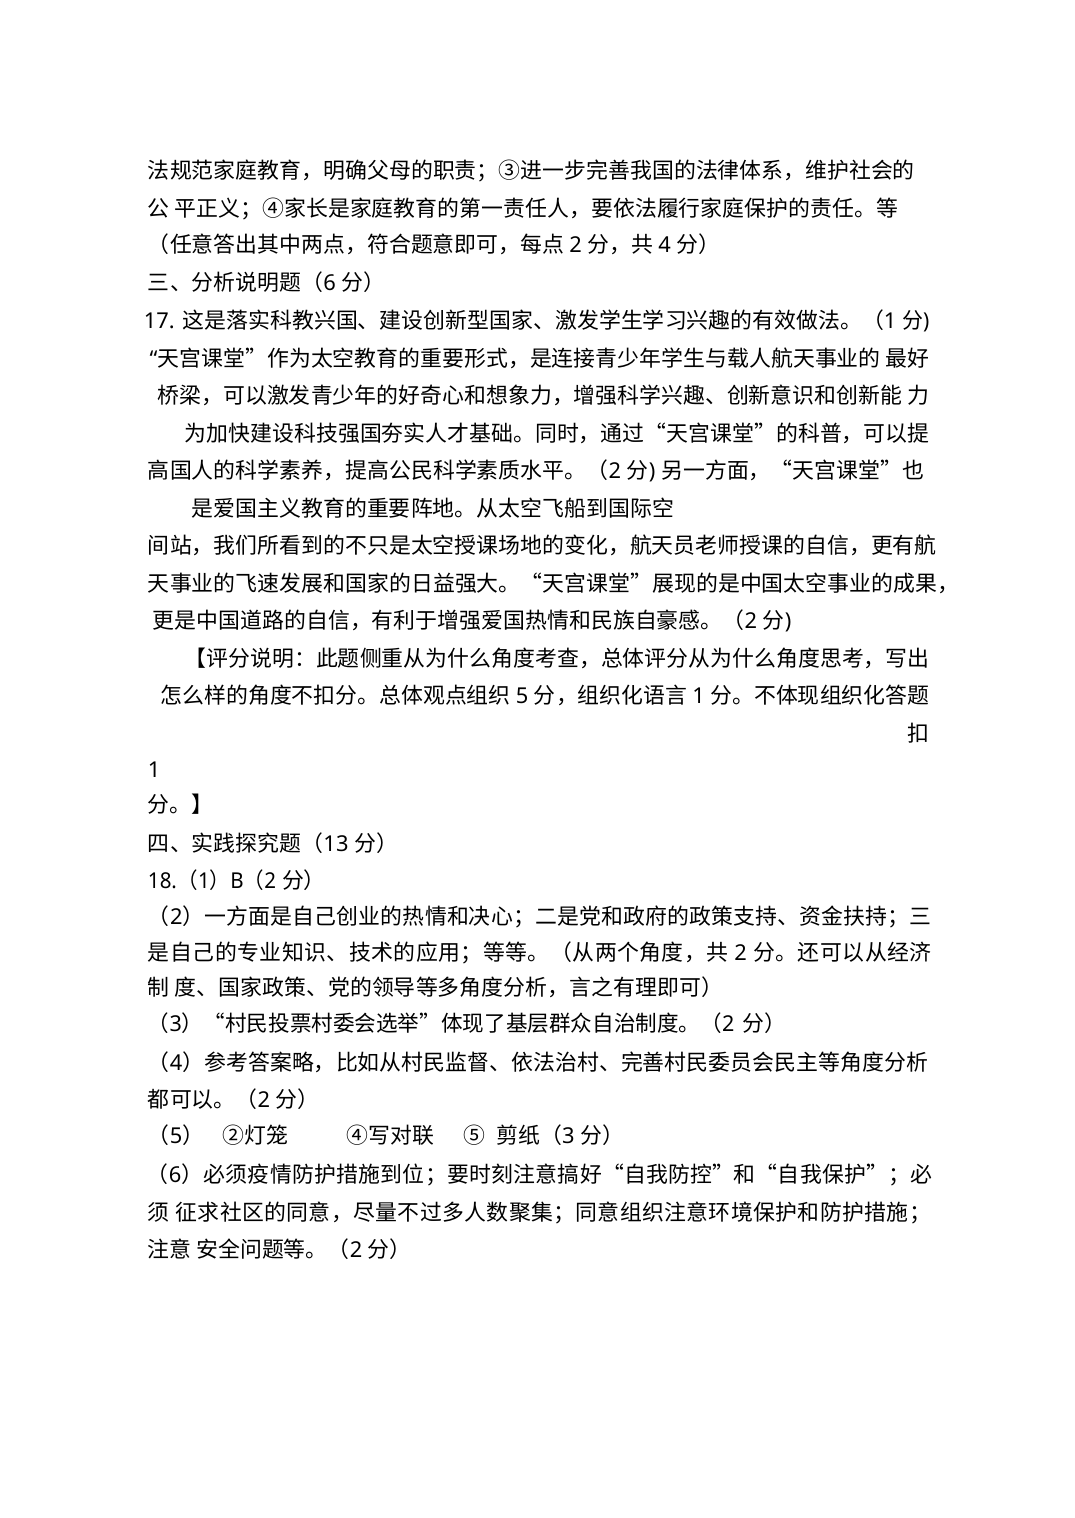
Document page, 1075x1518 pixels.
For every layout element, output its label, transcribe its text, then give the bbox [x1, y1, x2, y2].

text 三、分析说明题（6 分） [148, 259, 389, 297]
text （6）必须疫情防护措施到位；要时刻注意搞好“自我防控”和“自我保护”；必须 征求社区的同意，尽量不过多人数聚集；同意组织注意环境保护和防护措施；注意 安全问题等。（2 分） [146, 1152, 935, 1265]
text 【评分说明：此题侧重从为什么角度考查，总体评分从为什么角度思考，写出 怎么样的角度不扣分。总体观点组织 5 分，组织化语言 1 分。不体现组织化答题扣 [142, 636, 929, 749]
text 间站，我们所看到的不只是太空授课场地的变化，航天员老师授课的自信，更有航 天事业的飞速发展和国家的日益强大。“天宫课堂”展现的是中国太空事业的成果， 更是中国道路的自信，有利于增强爱国热情和民族自豪感。（2 分) [148, 524, 946, 636]
text 四、实践探究题（13 分） [148, 820, 402, 857]
text 18.（1）B（2 分） [148, 857, 330, 895]
text （5） ②灯笼 ④写对联 ⑤ 剪纸（3 分） [148, 1115, 639, 1151]
text 17. 这是落实科教兴国、建设创新型国家、激发学生学习兴趣的有效做法。（1 分) “天宫课堂”作为太空教育的重要形式，是连接青少年学生与载人航天事业的 最好桥梁，可以激发青少年的好奇心和想象力，增强科学兴趣、创新意识和创新能 力，为加快建设科技强国夯实人才基础。同时，通过“天宫课堂”的科普，可以提 [142, 299, 929, 449]
text 法规范家庭教育，明确父母的职责；③进一步完善我国的法律体系，维护社会的公 平正义；④家长是家庭教育的第一责任人，要依法履行家庭保护的责任。等 [148, 149, 935, 224]
text （4）参考答案略，比如从村民监督、依法治村、完善村民委员会民主等角度分析 都可以。（2 分） [148, 1040, 932, 1115]
text （2）一方面是自己创业的热情和决心；二是党和政府的政策支持、资金扶持；三 是自己的专业知识、技术的应用；等等。（从两个角度，共 2 分。还可以从经济制 度、国家政策、党的领导等多角度分析，言之有理即可） [148, 896, 932, 1003]
text 高国人的科学素养，提高公民科学素质水平。（2 分) 另一方面，“天宫课堂”也是爱国主义教育的重要阵地。从太空飞船到国际空 [148, 449, 932, 524]
text 1 分。】 [148, 749, 226, 820]
text （任意答出其中两点，符合题意即可，每点 2 分，共 4 分） [148, 224, 724, 259]
text （3）“村民投票村委会选举”体现了基层群众自治制度。（2 分） [148, 1003, 793, 1038]
